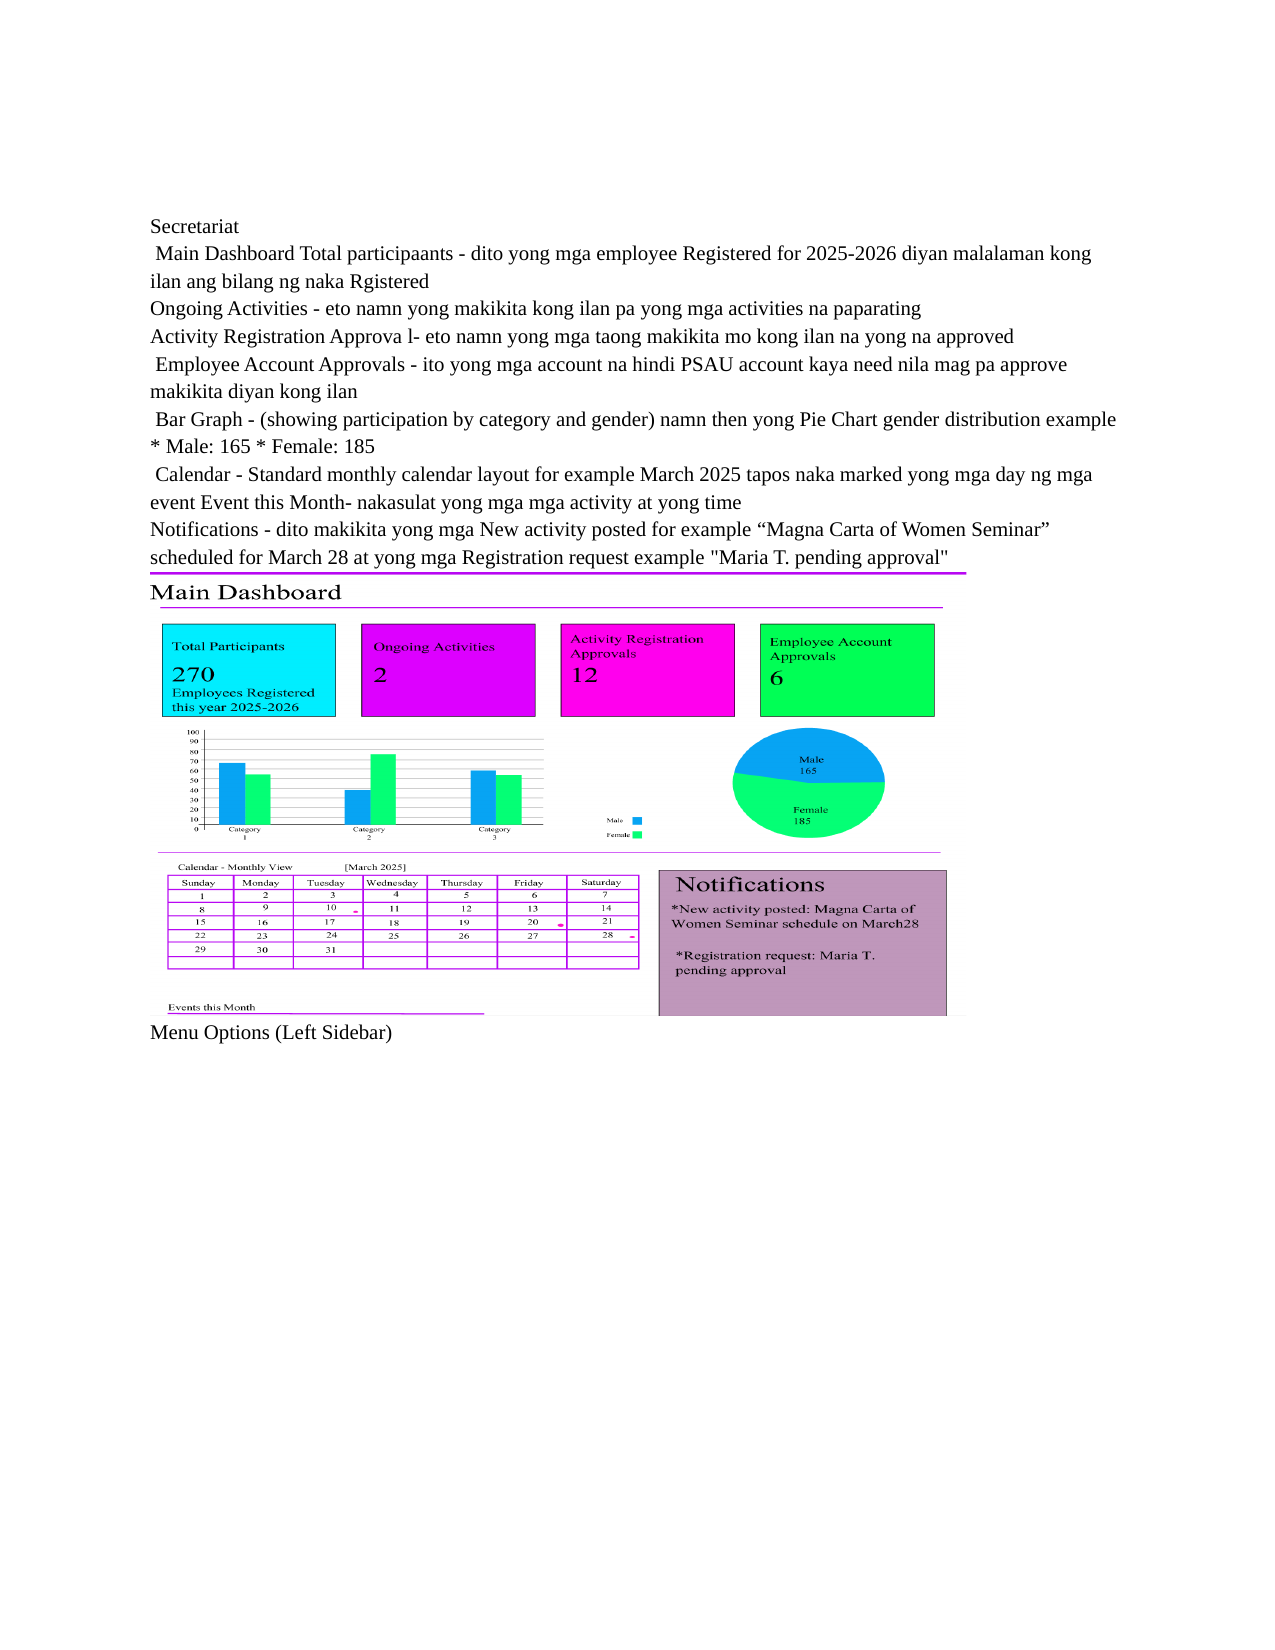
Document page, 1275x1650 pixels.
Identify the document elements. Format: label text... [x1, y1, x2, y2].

text Bar Graph - (showing participation by category and gender) namn then yong Pie Chart gender distribution example * Male: 165 * Female: 185 [150, 407, 1125, 458]
text Employee Account Approvals - ito yong mga account na hindi PSAU account kaya need nila mag pa approve makikita diyan kong ilan [150, 352, 1125, 403]
text Main Dashboard Total participaants - dito yong mga employee Registered for 2025-2026 diyan malalaman kong ilan ang bilang ng naka Rgistered [150, 241, 1125, 293]
text Ongoing Activities - eto namn yong makikita kong ilan pa yong mga activities na paparating [150, 296, 1125, 320]
text Menu Options (Left Sidebar) [150, 1020, 1125, 1044]
text Secretariat [150, 213, 1125, 238]
text Calendar - Standard monthly calendar layout for example March 2025 tapos naka marked yong mga day ng mga event Event this Month- nakasulat yong mga mga activity at yong time [150, 462, 1125, 514]
text Activity Registration Approva l- eto namn yong mga taong makikita mo kong ilan na yong na approved [150, 324, 1125, 348]
picture [150, 572, 967, 1016]
text Notifications - dito makikita yong mga New activity posted for example “Magna Carta of Women Seminar” scheduled for March 28 at yong mga Registration request example "Maria T. pending approval" [150, 517, 1125, 569]
